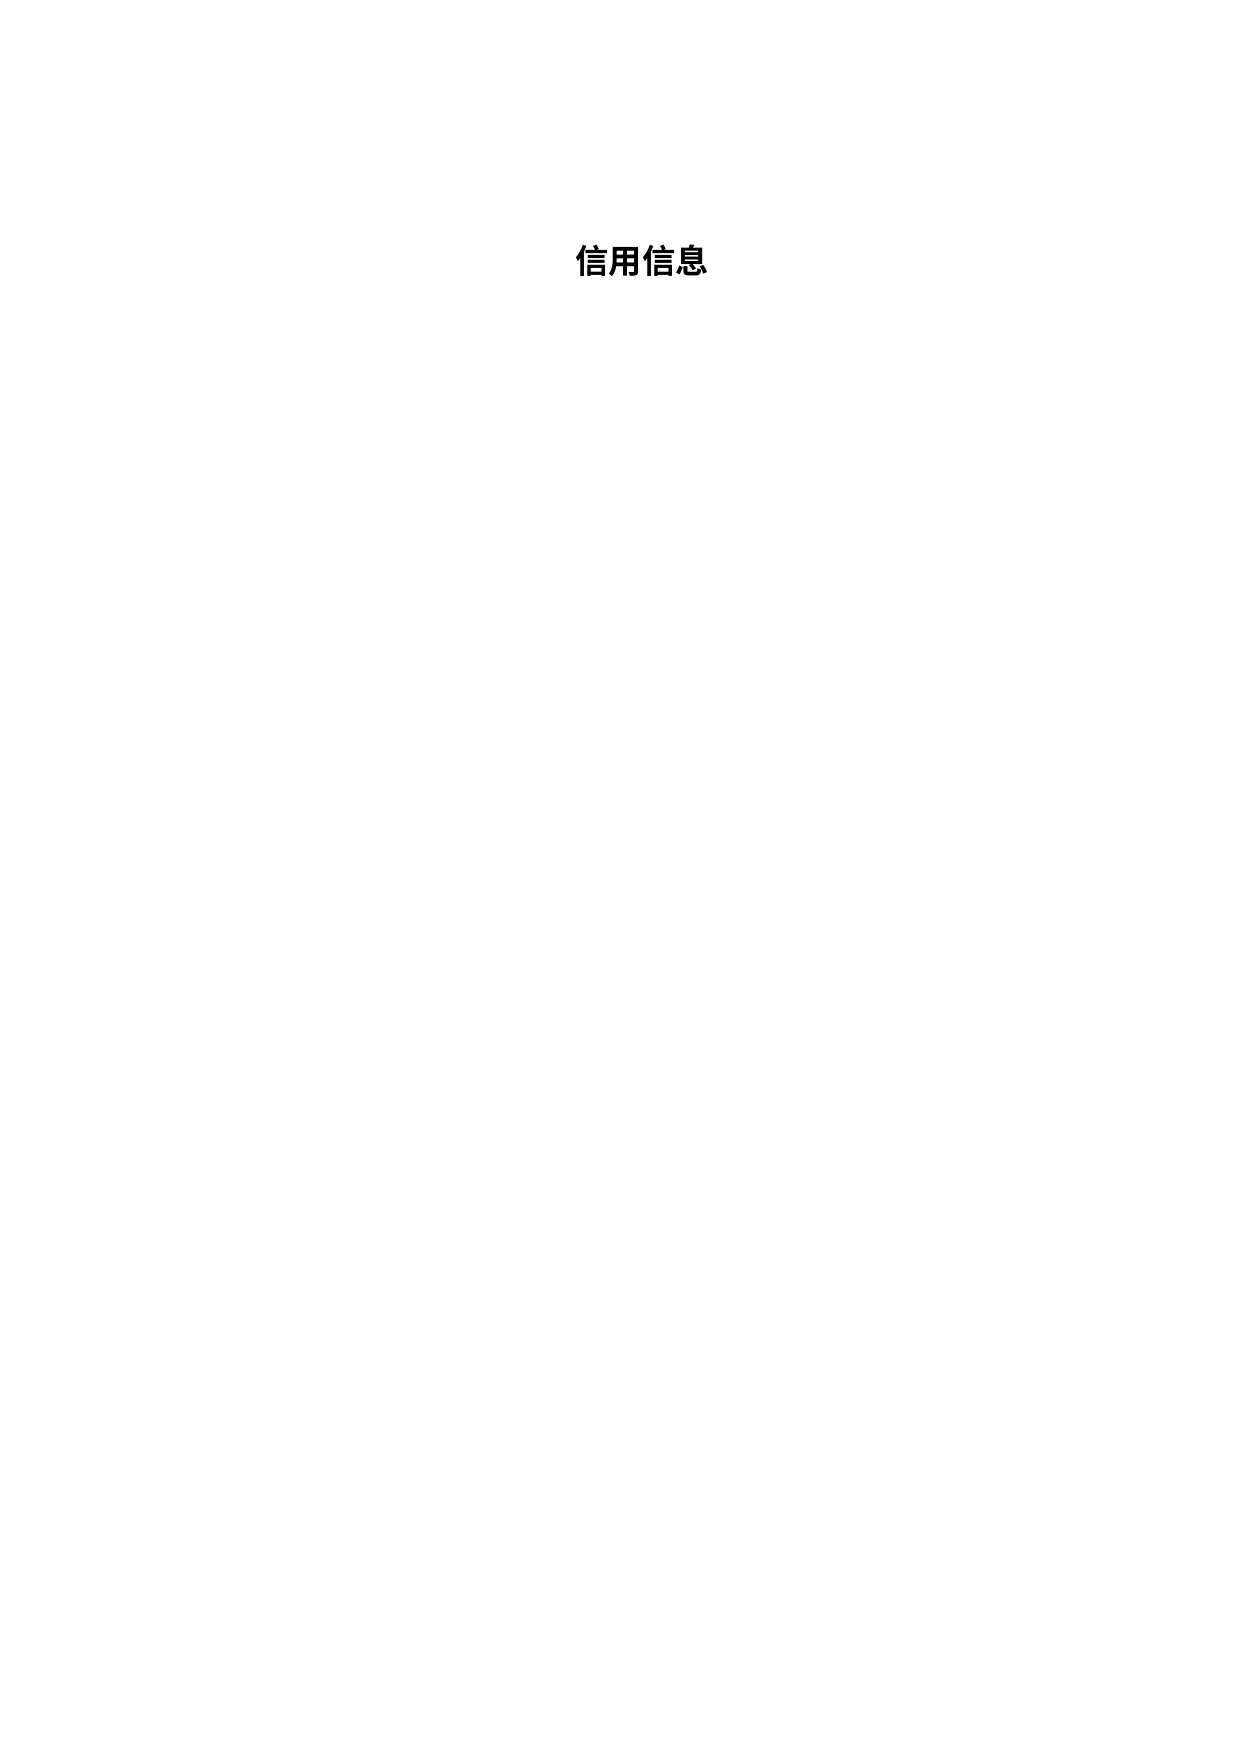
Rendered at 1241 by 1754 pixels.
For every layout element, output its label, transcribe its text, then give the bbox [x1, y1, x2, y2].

text 信用信息 [187, 227, 1053, 292]
